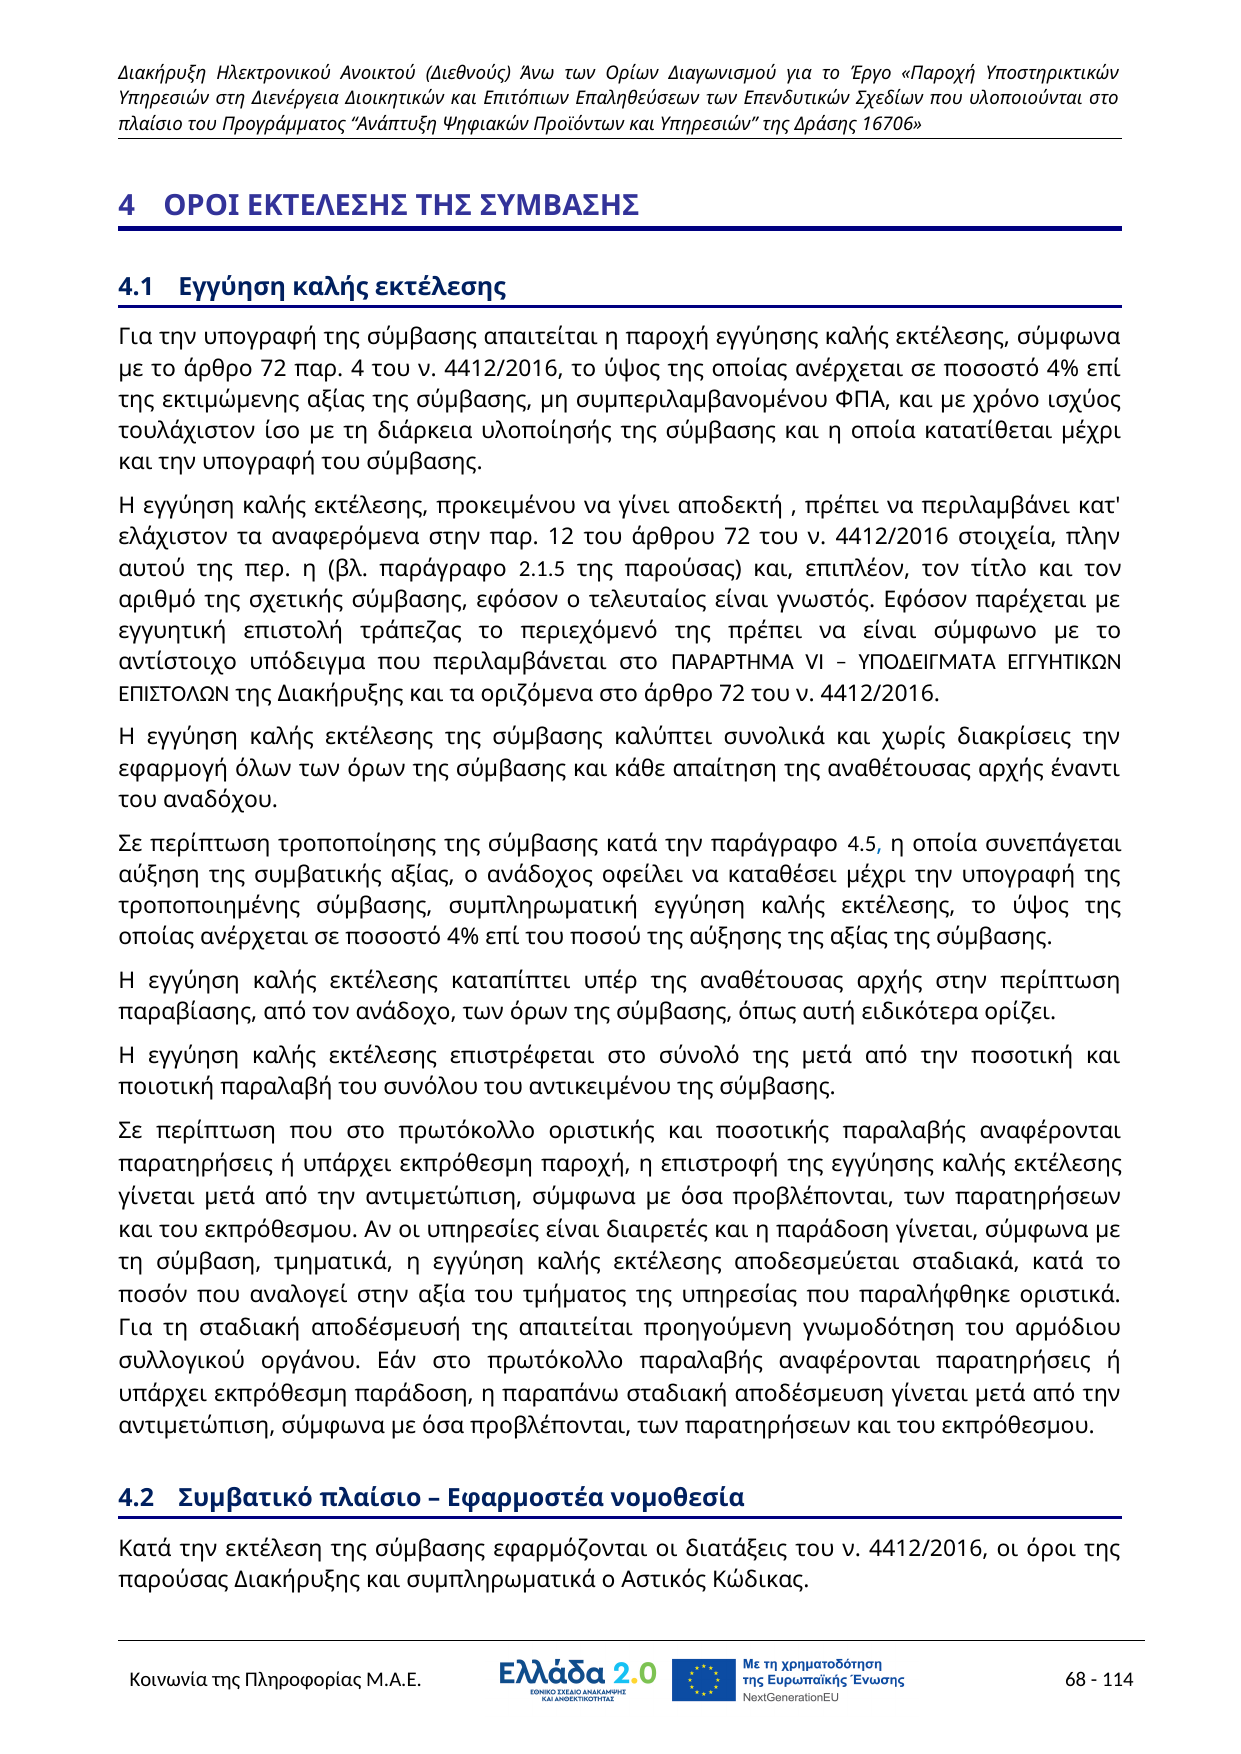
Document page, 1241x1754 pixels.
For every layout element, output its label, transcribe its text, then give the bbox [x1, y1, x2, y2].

text Η εγγύηση καλής εκτέλεσης καταπίπτει υπέρ της αναθέτουσας αρχής στην περίπτωση παραβίασης, από τον ανάδοχο, των όρων της σύμβασης, όπως αυτή ειδικότερα ορίζει. [118, 964, 1122, 1027]
text Κατά την εκτέλεση της σύμβασης εφαρμόζονται οι διατάξεις του ν. 4412/2016, οι όροι της παρούσας Διακήρυξης και συμπληρωματικά ο Αστικός Κώδικας. [118, 1531, 1122, 1594]
text Η εγγύηση καλής εκτέλεσης, προκειμένου να γίνει αποδεκτή , πρέπει να περιλαμβάνει κατ' ελάχιστον τα αναφερόμενα στην παρ. 12 του άρθρου 72 του ν. 4412/2016 στοιχεία, πλην αυτού της περ. η (βλ. παράγραφο 2.1.5 της παρούσας) και, επιπλέον, τον τίτλο και τον αριθμό της σχετικής σύμβασης, εφόσον ο τελευταίος είναι γνωστός. Εφόσον παρέχεται με εγγυητική επιστολή τράπεζας το περιεχόμενό της πρέπει να είναι σύμφωνο με το αντίστοιχο υπόδειγμα που περιλαμβάνεται στο ΠΑΡΑΡΤΗΜΑ VI – ΥΠΟΔΕΙΓΜΑΤΑ ΕΓΓΥΗΤΙΚΩΝ ΕΠΙΣΤΟΛΩΝ της Διακήρυξης και τα οριζόμενα στο άρθρο 72 του ν. 4412/2016. [118, 489, 1122, 708]
text Για την υπογραφή της σύμβασης απαιτείται η παροχή εγγύησης καλής εκτέλεσης, σύμφωνα με το άρθρο 72 παρ. 4 του ν. 4412/2016, το ύψος της οποίας ανέρχεται σε ποσοστό 4% επί της εκτιμώμενης αξίας της σύμβασης, μη συμπεριλαμβανομένου ΦΠΑ, και με χρόνο ισχύος τουλάχιστον ίσο με τη διάρκεια υλοποίησής της σύμβασης και η οποία κατατίθεται μέχρι και την υπογραφή του σύμβασης. [118, 320, 1122, 477]
subtitle Συμβατικό πλαίσιο – Εφαρμοστέα νομοθεσία [118, 1480, 1122, 1516]
text Σε περίπτωση που στο πρωτόκολλο οριστικής και ποσοτικής παραλαβής αναφέρονται παρατηρήσεις ή υπάρχει εκπρόθεσμη παροχή, η επιστροφή της εγγύησης καλής εκτέλεσης γίνεται μετά από την αντιμετώπιση, σύμφωνα με όσα προβλέπονται, των παρατηρήσεων και του εκπρόθεσμου. Αν οι υπηρεσίες είναι διαιρετές και η παράδοση γίνεται, σύμφωνα με τη σύμβαση, τμηματικά, η εγγύηση καλής εκτέλεσης αποδεσμεύεται σταδιακά, κατά το ποσόν που αναλογεί στην αξία του τμήματος της υπηρεσίας που παραλήφθηκε οριστικά. Για τη σταδιακή αποδέσμευσή της απαιτείται προηγούμενη γνωμοδότηση του αρμόδιου συλλογικού οργάνου. Εάν στο πρωτόκολλο παραλαβής αναφέρονται παρατηρήσεις ή υπάρχει εκπρόθεσμη παράδοση, η παραπάνω σταδιακή αποδέσμευση γίνεται μετά από την αντιμετώπιση, σύμφωνα με όσα προβλέπονται, των παρατηρήσεων και του εκπρόθεσμου. [118, 1114, 1122, 1441]
subtitle ΟΡΟΙ ΕΚΤΕΛΕΣΗΣ ΤΗΣ ΣΥΜΒΑΣΗΣ [118, 184, 1122, 226]
text Η εγγύηση καλής εκτέλεσης της σύμβασης καλύπτει συνολικά και χωρίς διακρίσεις την εφαρμογή όλων των όρων της σύμβασης και κάθε απαίτηση της αναθέτουσας αρχής έναντι του αναδόχου. [118, 720, 1122, 814]
picture [484, 1643, 919, 1717]
subtitle Εγγύηση καλής εκτέλεσης [118, 268, 1122, 305]
text Σε περίπτωση τροποποίησης της σύμβασης κατά την παράγραφο 4.5, η οποία συνεπάγεται αύξηση της συμβατικής αξίας, ο ανάδοχος οφείλει να καταθέσει μέχρι την υπογραφή της τροποποιημένης σύμβασης, συμπληρωματική εγγύηση καλής εκτέλεσης, το ύψος της οποίας ανέρχεται σε ποσοστό 4% επί του ποσού της αύξησης της αξίας της σύμβασης. [118, 827, 1122, 952]
text Η εγγύηση καλής εκτέλεσης επιστρέφεται στο σύνολό της μετά από την ποσοτική και ποιοτική παραλαβή του συνόλου του αντικειμένου της σύμβασης. [118, 1039, 1122, 1102]
